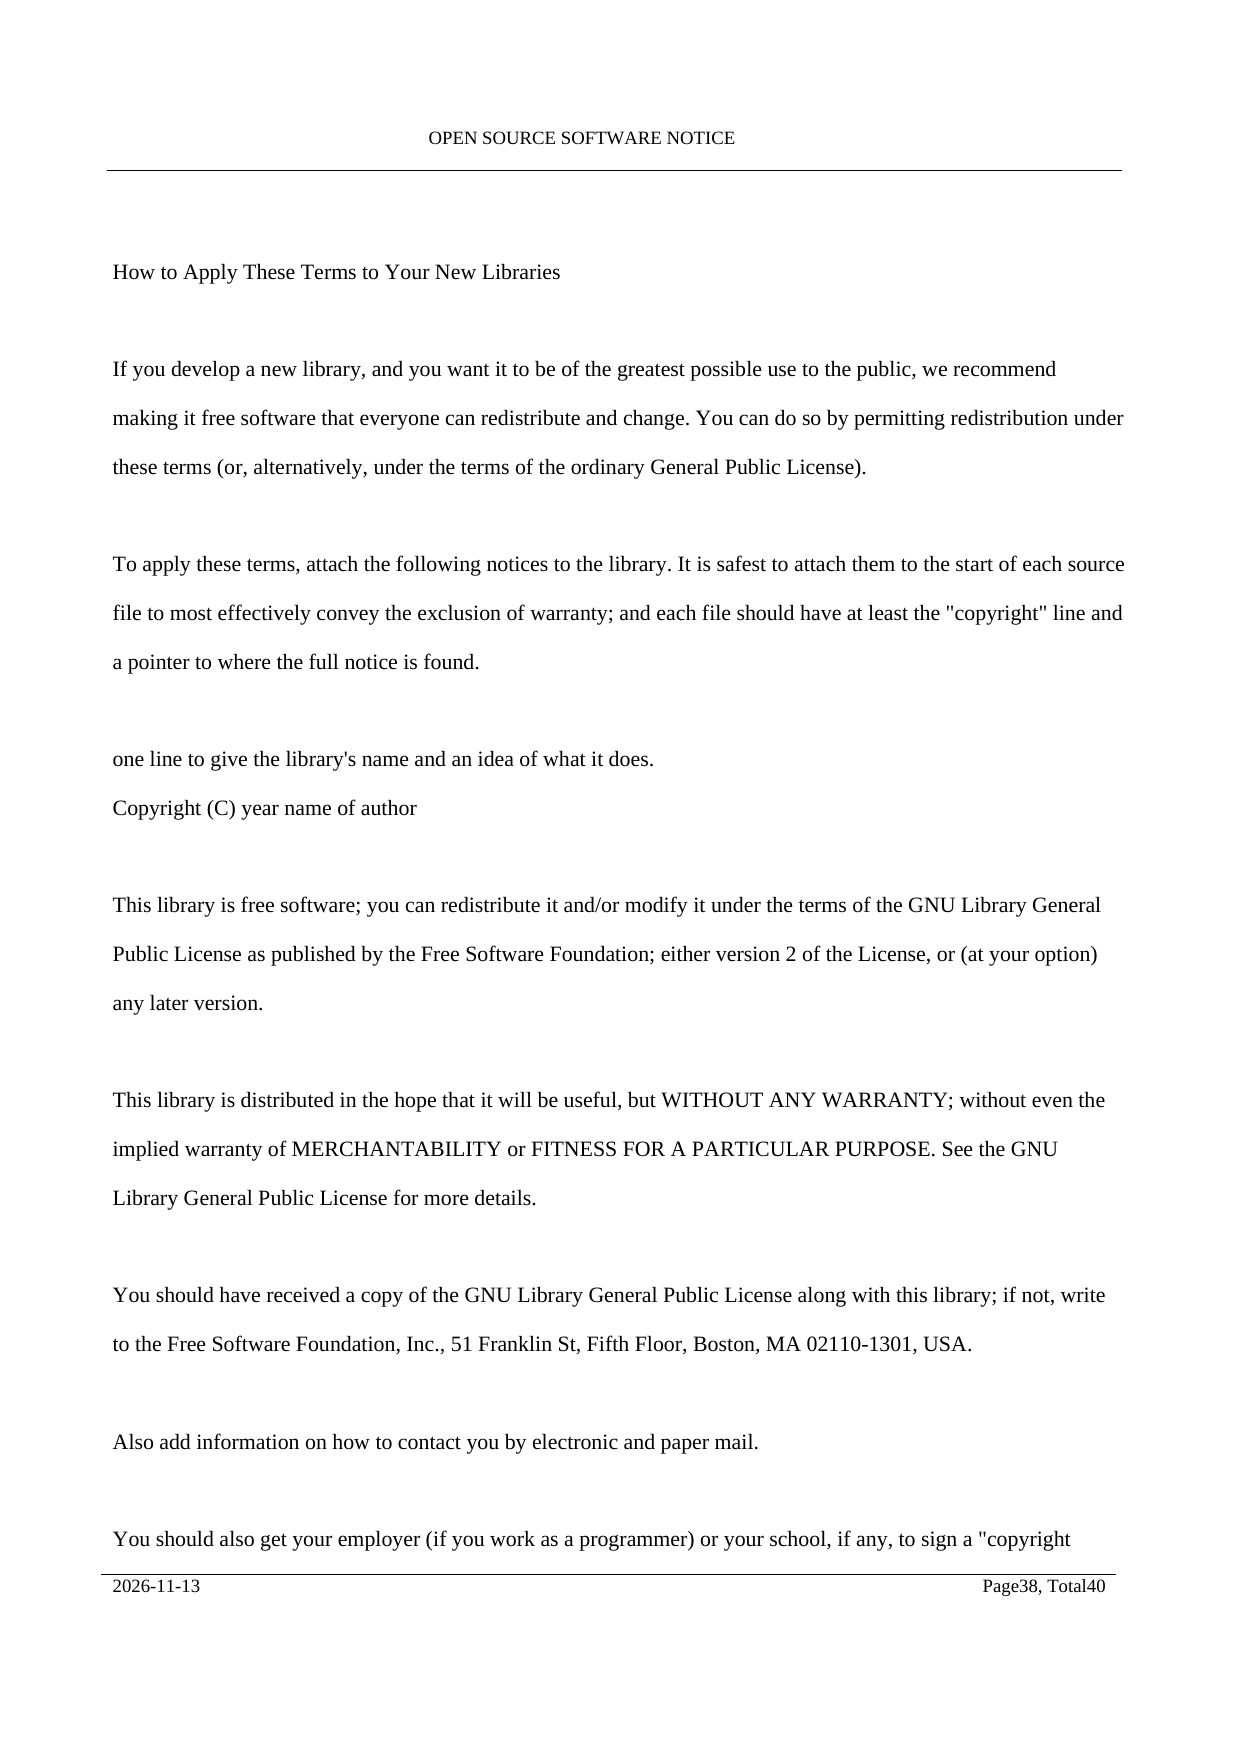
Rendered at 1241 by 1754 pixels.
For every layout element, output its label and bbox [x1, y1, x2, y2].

text [112, 206, 1128, 1555]
